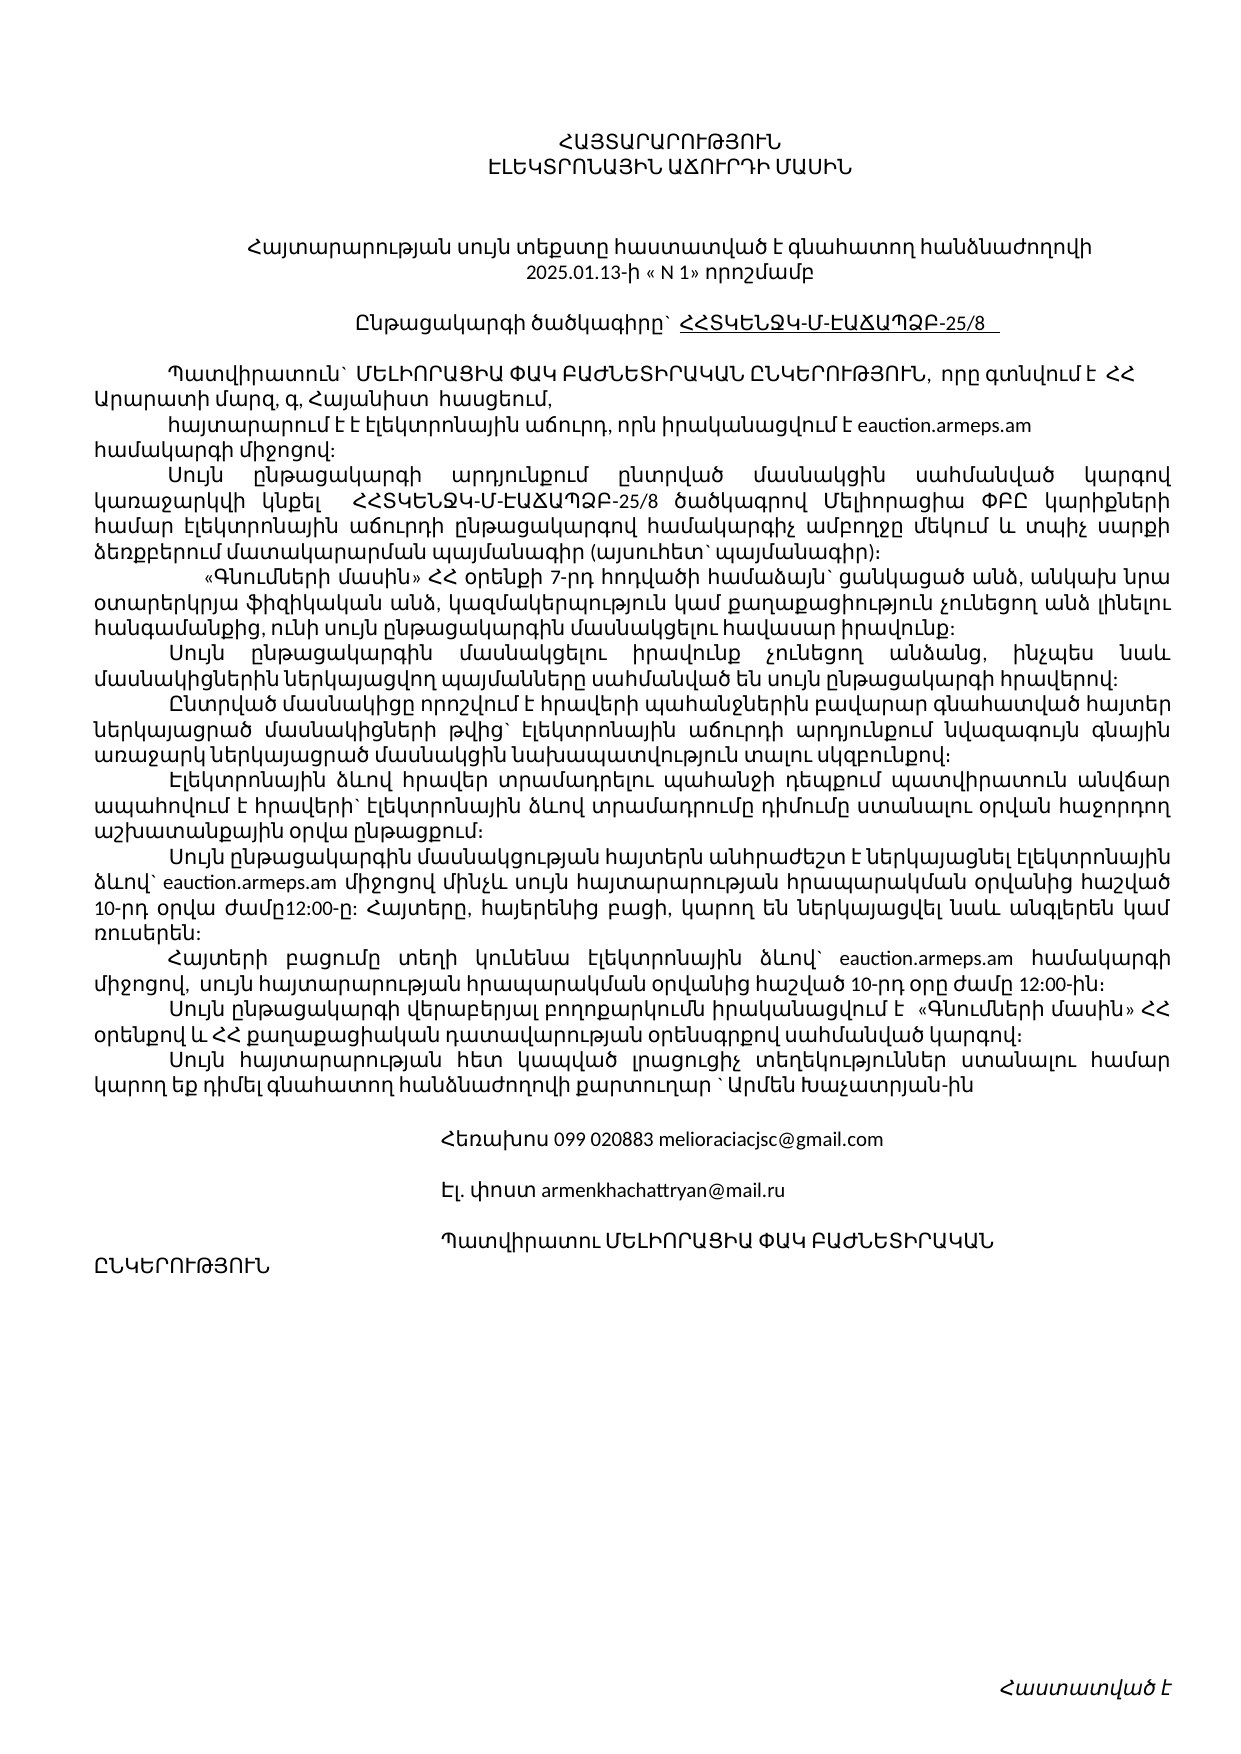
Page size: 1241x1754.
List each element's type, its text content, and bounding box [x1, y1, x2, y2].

text «Գնումների մասին» ՀՀ օրենքի 7-րդ հոդվածի համաձայն` ցանկացած անձ, անկախ նրա օտարերկրյա ֆիզիկական անձ, կազմակերպություն կամ քաղաքացիություն չունեցող անձ լինելու հանգամանքից, ունի սույն ընթացակարգին մասնակցելու հավասար իրավունք: [94, 564, 1171, 641]
text Էլեկտրոնային ձևով հրավեր տրամադրելու պահանջի դեպքում պատվիրատուն անվճար ապահովում է հրավերի` էլեկտրոնային ձևով տրամադրումը դիմումը ստանալու օրվան հաջորդող աշխատանքային օրվա ընթացքում։ [94, 768, 1171, 844]
text Ընթացակարգի ծածկագիրը` ՀՀՏԿԵՆՋԿ-Մ-ԷԱՃԱՊՁԲ-25/8 [94, 310, 1171, 336]
text Հայտերի բացումը տեղի կունենա էլեկտրոնային ձևով` eauction.armeps.am համակարգի միջոցով, սույն հայտարարության հրապարակման օրվանից հաշված 10-րդ օրը ժամը 12:00-ին։ [94, 946, 1171, 996]
text Սույն ընթացակարգին մասնակցության հայտերն անհրաժեշտ է ներկայացնել էլեկտրոնային ձևով` eauction.armeps.am միջոցով մինչև սույն հայտարարության հրապարակման օրվանից հաշված 10-րդ օրվա ժամը12:00-ը: Հայտերը, հայերենից բացի, կարող են ներկայացվել նաև անգլերեն կամ ռուսերեն: [94, 844, 1171, 946]
text Սույն ընթացակարգին մասնակցելու իրավունք չունեցող անձանց, ինչպես նաև մասնակիցներին ներկայացվող պայմանները սահմանված են սույն ընթացակարգի հրավերով: [94, 641, 1171, 691]
text Հեռախոս 099 020883 melioraciacjsc@gmail.com [94, 1126, 1171, 1152]
text Սույն հայտարարության հետ կապված լրացուցիչ տեղեկություններ ստանալու համար կարող եք դիմել գնահատող հանձնաժողովի քարտուղար ` Արմեն Խաչատրյան-ին [94, 1047, 1171, 1098]
text Ընտրված մասնակիցը որոշվում է հրավերի պահանջներին բավարար գնահատված հայտեր ներկայացրած մասնակիցների թվից` էլեկտրոնային աճուրդի արդյունքում նվազագույն գնային առաջարկ ներկայացրած մասնակցին նախապատվություն տալու սկզբունքով։ [94, 691, 1171, 768]
text Հայտարարության սույն տեքստը հաստատված է գնահատող հանձնաժողովի [94, 234, 1171, 259]
text ԷԼԵԿՏՐՈՆԱՅԻՆ ԱՃՈՒՐԴԻ ՄԱՍԻՆ [94, 154, 1171, 180]
text 2025.01.13 -ի « N 1» որոշմամբ [94, 259, 1171, 285]
text Պատվիրատու ՄԵԼԻՈՐԱՑԻԱ ՓԱԿ ԲԱԺՆԵՏԻՐԱԿԱՆ ԸՆԿԵՐՈՒԹՅՈՒՆ [94, 1228, 1171, 1279]
text Սույն ընթացակարգի վերաբերյալ բողոքարկումն իրականացվում է «Գնումների մասին» ՀՀ օրենքով և ՀՀ քաղաքացիական դատավարության օրենսգրքով սահմանված կարգով։ [94, 996, 1171, 1047]
text Պատվիրատուն` ՄԵԼԻՈՐԱՑԻԱ ՓԱԿ ԲԱԺՆԵՏԻՐԱԿԱՆ ԸՆԿԵՐՈՒԹՅՈՒՆ, որը գտնվում է ՀՀ Արարատի մարզ, գ, Հայանիստ հասցեում, [94, 361, 1171, 412]
text Սույն ընթացակարգի արդյունքում ընտրված մասնակցին սահմանված կարգով կառաջարկվի կնքել ՀՀՏԿԵՆՋԿ-Մ-ԷԱՃԱՊՁԲ-25/8 ծածկագրով Մելիորացիա ՓԲԸ կարիքների համար էլեկտրոնային աճուրդի ընթացակարգով համակարգիչ ամբողջը մեկում և տպիչ սարքի ձեռքբերում մատակարարման պայմանագիր (այսուհետ` պայմանագիր)։ [94, 463, 1171, 564]
text Հաստատված է [94, 1675, 1171, 1701]
text ՀԱՅՏԱՐԱՐՈՒԹՅՈՒՆ [94, 129, 1171, 154]
text Էլ. փոստ armenkhachattryan@mail.ru [94, 1177, 1171, 1203]
text հայտարարում է է էլեկտրոնային աճուրդ, որն իրականացվում է eauction.armeps.am համակարգի միջոցով: [94, 412, 1171, 463]
